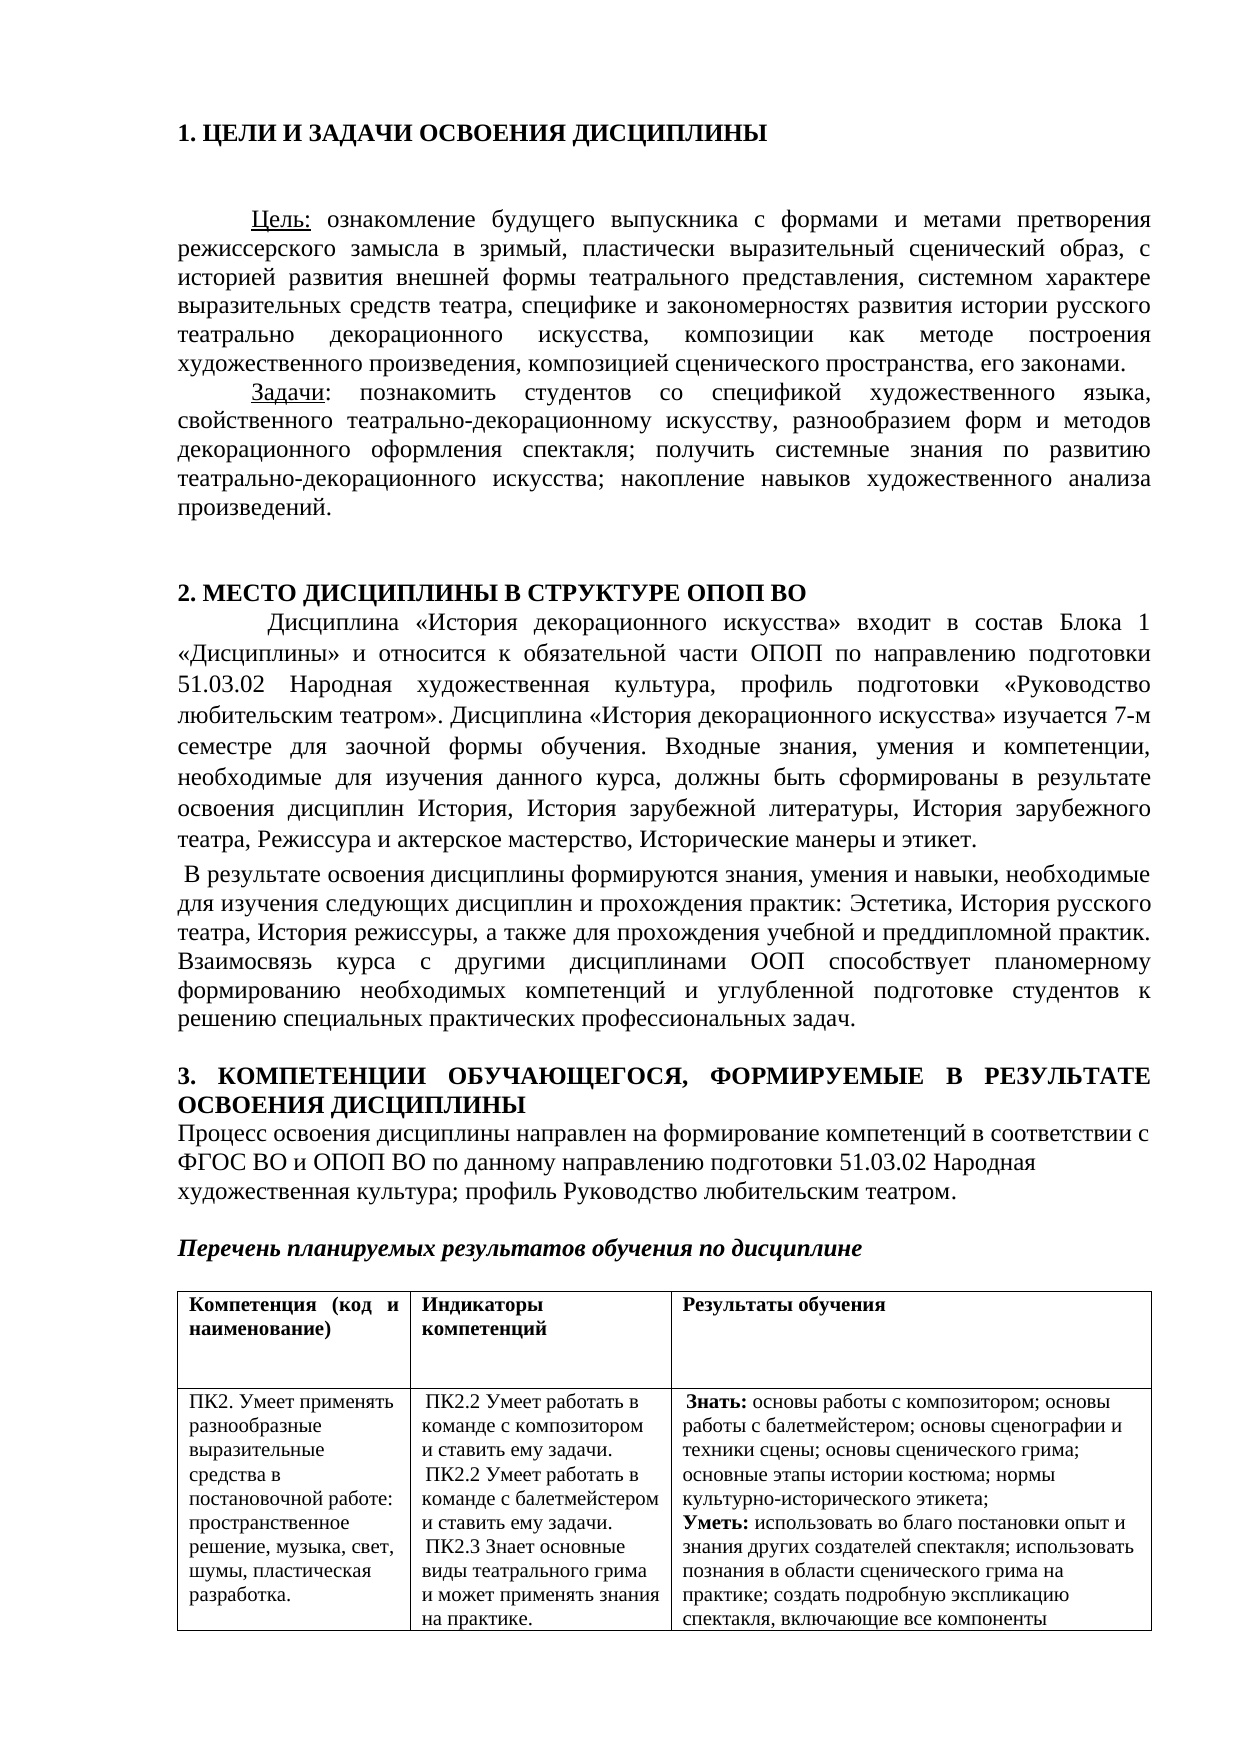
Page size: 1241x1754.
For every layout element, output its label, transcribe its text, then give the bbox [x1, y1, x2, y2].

table_header Компетенция (код и наименование) [178, 1292, 410, 1388]
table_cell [411, 1389, 671, 1630]
text 1. ЦЕЛИ И ЗАДАЧИ ОСВОЕНИЯ ДИСЦИПЛИНЫ [177, 118, 1152, 147]
text Перечень планируемых результатов обучения по дисциплине [177, 1233, 1152, 1262]
table_header Результаты обучения [672, 1292, 1151, 1388]
text Цель: ознакомление будущего выпускника с формами и метами претворения режиссерского замысла в зримый, пластически выразительный сценический образ, с историей развития внешней формы театрального представления, системном характере выразительных средств театра, специфике и закономерностях развития истории русского театрально декорационного искусства, композиции как методе построения художественного произведения, композицией сценического пространства, его законами. [177, 204, 1152, 377]
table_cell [672, 1389, 1151, 1630]
text Задачи: познакомить студентов со спецификой художественного языка, свойственного театрально-декорационному искусству, разнообразием форм и методов декорационного оформления спектакля; получить системные знания по развитию театрально-декорационного искусства; накопление навыков художественного анализа произведений. [177, 377, 1152, 521]
text Дисциплина «История декорационного искусства» входит в состав Блока 1 «Дисциплины» и относится к обязательной части ОПОП по направлению подготовки 51.03.02 Народная художественная культура, профиль подготовки «Руководство любительским театром». Дисциплина «История декорационного искусства» изучается 7-м семестре для заочной формы обучения. Входные знания, умения и компетенции, необходимые для изучения данного курса, должны быть сформированы в результате освоения дисциплин История, История зарубежной литературы, История зарубежного театра, Режиссура и актерское мастерство, Исторические манеры и этикет. [177, 607, 1152, 853]
table_header Индикаторы компетенций [411, 1292, 671, 1388]
text В результате освоения дисциплины формируются знания, умения и навыки, необходимые для изучения следующих дисциплин и прохождения практик: Эстетика, История русского театра, История режиссуры, а также для прохождения учебной и преддипломной практик. Взаимосвязь курса с другими дисциплинами ООП способствует планомерному формированию необходимых компетенций и углубленной подготовке студентов к решению специальных практических профессиональных задач. [177, 859, 1152, 1032]
text Процесс освоения дисциплины направлен на формирование компетенций в соответствии с ФГОС ВО и ОПОП ВО по данному направлению подготовки 51.03.02 Народная художественная культура; профиль Руководство любительским театром. [177, 1118, 1152, 1205]
text 3. КОМПЕТЕНЦИИ ОБУЧАЮЩЕГОСЯ, ФОРМИРУЕМЫЕ В РЕЗУЛЬТАТЕ ОСВОЕНИЯ ДИСЦИПЛИНЫ [177, 1061, 1152, 1118]
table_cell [178, 1389, 410, 1630]
text 2. МЕСТО ДИСЦИПЛИНЫ В СТРУКТУРЕ ОПОП ВО [177, 578, 1152, 607]
